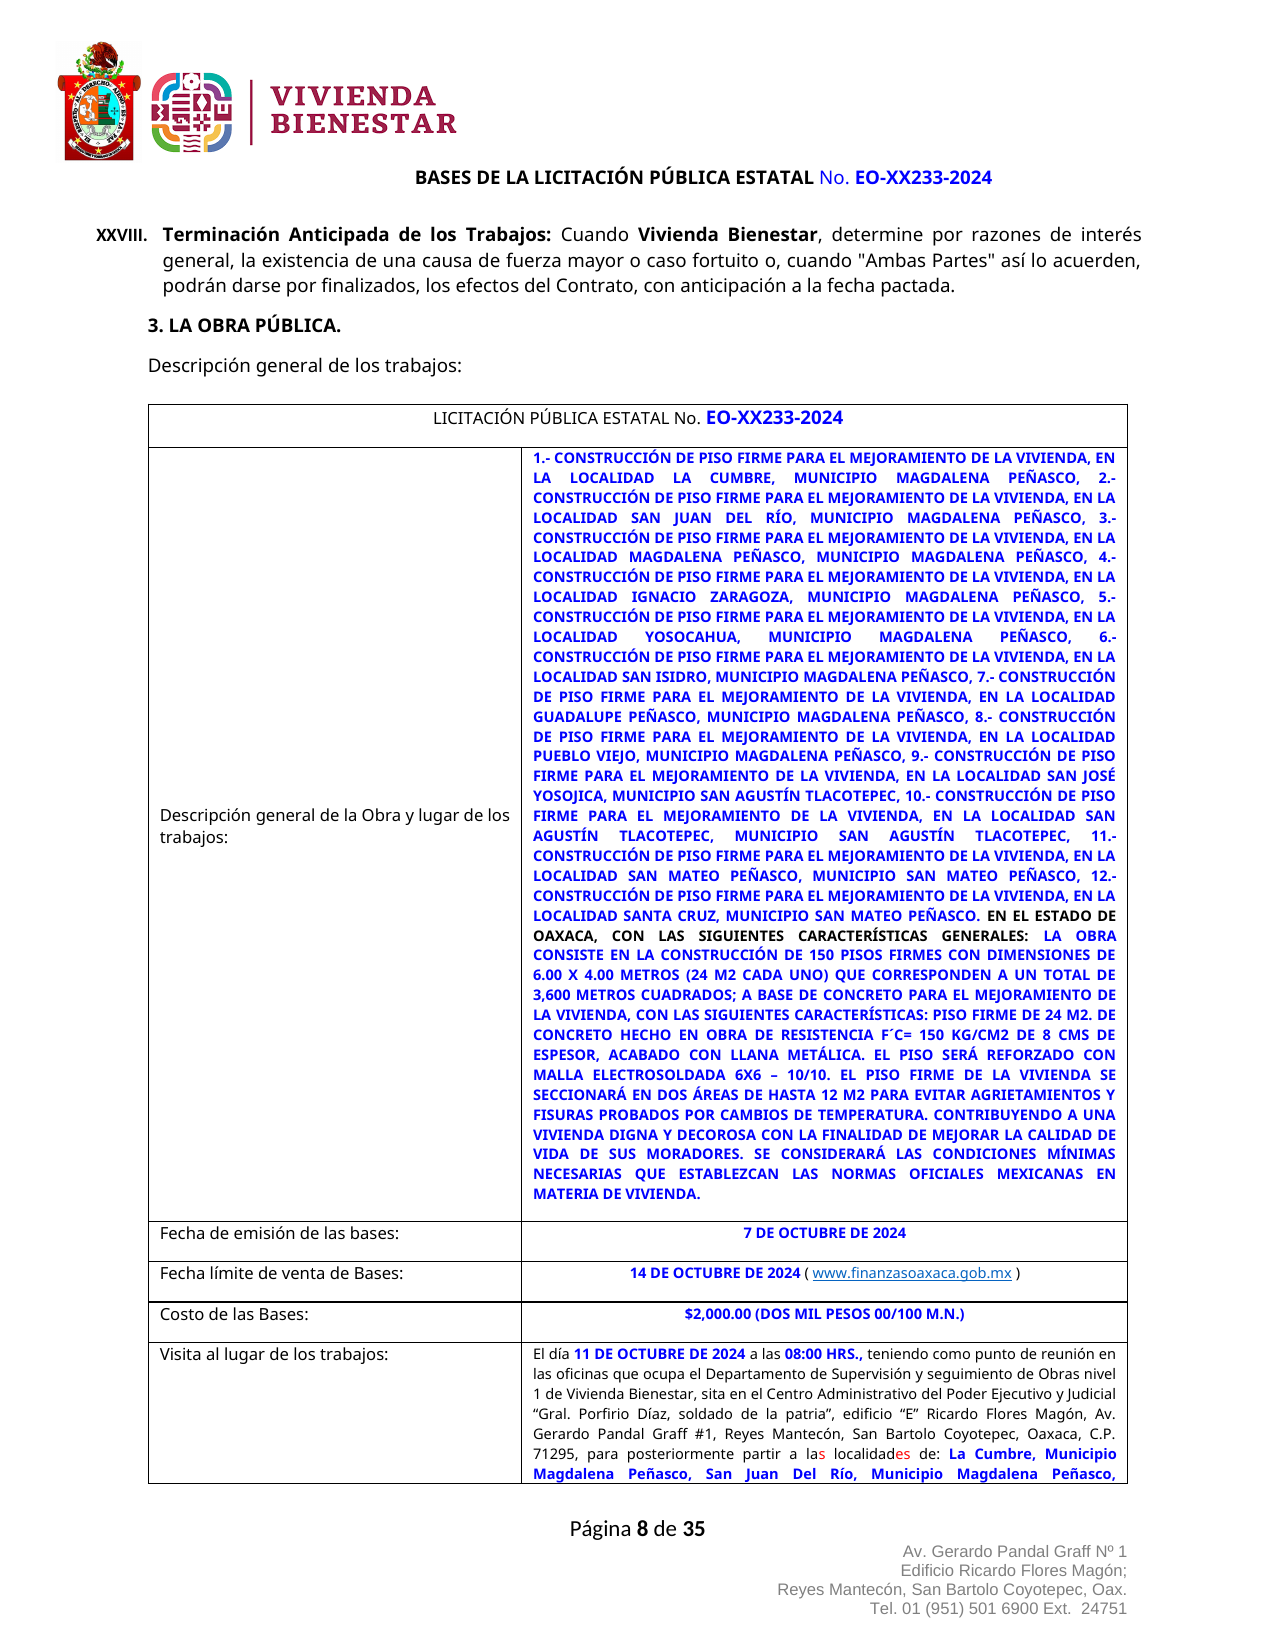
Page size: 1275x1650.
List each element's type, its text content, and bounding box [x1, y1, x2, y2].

table_cell 7 DE OCTUBRE DE 2024 [522, 1222, 1127, 1261]
table_cell $2,000.00 (DOS MIL PESOS 00/100 M.N.) [522, 1303, 1127, 1342]
picture [147, 64, 473, 161]
list Terminación Anticipada de los Trabajos: Cuando Vivienda Bienestar, determine por razones de interés general, la existencia de una causa de fuerza mayor o caso fortuito o, cuando "Ambas Partes" así lo acuerden, podrán darse por finalizados, los efectos del Contrato, con anticipación a la fecha pactada. [148, 221, 1142, 298]
table_cell Fecha de emisión de las bases: [149, 1222, 521, 1261]
table_cell Visita al lugar de los trabajos: [149, 1343, 521, 1483]
table_cell 14 DE OCTUBRE DE 2024 ( www.finanzasoaxaca.gob.mx ) [522, 1262, 1127, 1301]
table_cell Fecha límite de venta de Bases: [149, 1262, 521, 1301]
table_cell 1.- CONSTRUCCIÓN DE PISO FIRME PARA EL MEJORAMIENTO DE LA VIVIENDA, EN LA LOCALIDAD LA CUMBRE, MUNICIPIO MAGDALENA PEÑASCO, 2.- CONSTRUCCIÓN DE PISO FIRME PARA EL MEJORAMIENTO DE LA VIVIENDA, EN LA LOCALIDAD SAN JUAN DEL RÍO, MUNICIPIO MAGDALENA PEÑASCO, 3.- CONSTRUCCIÓN DE PISO FIRME PARA EL MEJORAMIENTO DE LA VIVIENDA, EN LA LOCALIDAD MAGDALENA PEÑASCO, MUNICIPIO MAGDALENA PEÑASCO, 4.- CONSTRUCCIÓN DE PISO FIRME PARA EL MEJORAMIENTO DE LA VIVIENDA, EN LA LOCALIDAD IGNACIO ZARAGOZA, MUNICIPIO MAGDALENA PEÑASCO, 5.- CONSTRUCCIÓN DE PISO FIRME PARA EL MEJORAMIENTO DE LA VIVIENDA, EN LA LOCALIDAD YOSOCAHUA, MUNICIPIO MAGDALENA PEÑASCO, 6.- CONSTRUCCIÓN DE PISO FIRME PARA EL MEJORAMIENTO DE LA VIVIENDA, EN LA LOCALIDAD SAN ISIDRO, MUNICIPIO MAGDALENA PEÑASCO, 7.- CONSTRUCCIÓN DE PISO FIRME PARA EL MEJORAMIENTO DE LA VIVIENDA, EN LA LOCALIDAD GUADALUPE PEÑASCO, MUNICIPIO MAGDALENA PEÑASCO, 8.- CONSTRUCCIÓN DE PISO FIRME PARA EL MEJORAMIENTO DE LA VIVIENDA, EN LA LOCALIDAD PUEBLO VIEJO, MUNICIPIO MAGDALENA PEÑASCO, 9.- CONSTRUCCIÓN DE PISO FIRME PARA EL MEJORAMIENTO DE LA VIVIENDA, EN LA LOCALIDAD SAN JOSÉ YOSOJICA, MUNICIPIO SAN AGUSTÍN TLACOTEPEC, 10.- CONSTRUCCIÓN DE PISO FIRME PARA EL MEJORAMIENTO DE LA VIVIENDA, EN LA LOCALIDAD SAN AGUSTÍN TLACOTEPEC, MUNICIPIO SAN AGUSTÍN TLACOTEPEC, 11.- CONSTRUCCIÓN DE PISO FIRME PARA EL MEJORAMIENTO DE LA VIVIENDA, EN LA LOCALIDAD SAN MATEO PEÑASCO, MUNICIPIO SAN MATEO PEÑASCO, 12.- CONSTRUCCIÓN DE PISO FIRME PARA EL MEJORAMIENTO DE LA VIVIENDA, EN LA LOCALIDAD SANTA CRUZ, MUNICIPIO SAN MATEO PEÑASCO. EN EL ESTADO DE OAXACA, CON LAS SIGUIENTES CARACTERÍSTICAS GENERALES: LA OBRA CONSISTE EN LA CONSTRUCCIÓN DE 150 PISOS FIRMES CON DIMENSIONES DE 6.00 X 4.00 METROS (24 M2 CADA UNO) QUE CORRESPONDEN A UN TOTAL DE 3,600 METROS CUADRADOS; A BASE DE CONCRETO PARA EL MEJORAMIENTO DE LA VIVIENDA, CON LAS SIGUIENTES CARACTERÍSTICAS: PISO FIRME DE 24 M2. DE CONCRETO HECHO EN OBRA DE RESISTENCIA F´C= 150 KG/CM2 DE 8 CMS DE ESPESOR, ACABADO CON LLANA METÁLICA. EL PISO SERÁ REFORZADO CON MALLA ELECTROSOLDADA 6X6 – 10/10. EL PISO FIRME DE LA VIVIENDA SE SECCIONARÁ EN DOS ÁREAS DE HASTA 12 M2 PARA EVITAR AGRIETAMIENTOS Y FISURAS PROBADOS POR CAMBIOS DE TEMPERATURA. CONTRIBUYENDO A UNA VIVIENDA DIGNA Y DECOROSA CON LA FINALIDAD DE MEJORAR LA CALIDAD DE VIDA DE SUS MORADORES. SE CONSIDERARÁ LAS CONDICIONES MÍNIMAS NECESARIAS QUE ESTABLEZCAN LAS NORMAS OFICIALES MEXICANAS EN MATERIA DE VIVIENDA. [522, 448, 1127, 1221]
picture [55, 41, 143, 163]
table_cell Costo de las Bases: [149, 1303, 521, 1342]
table_header LICITACIÓN PÚBLICA ESTATAL No. EO-XX233-2024 [149, 405, 1127, 447]
text 3. LA OBRA PÚBLICA. [148, 313, 1127, 338]
table_cell Descripción general de la Obra y lugar de los trabajos: [149, 448, 521, 1221]
text Descripción general de los trabajos: [148, 352, 1127, 378]
